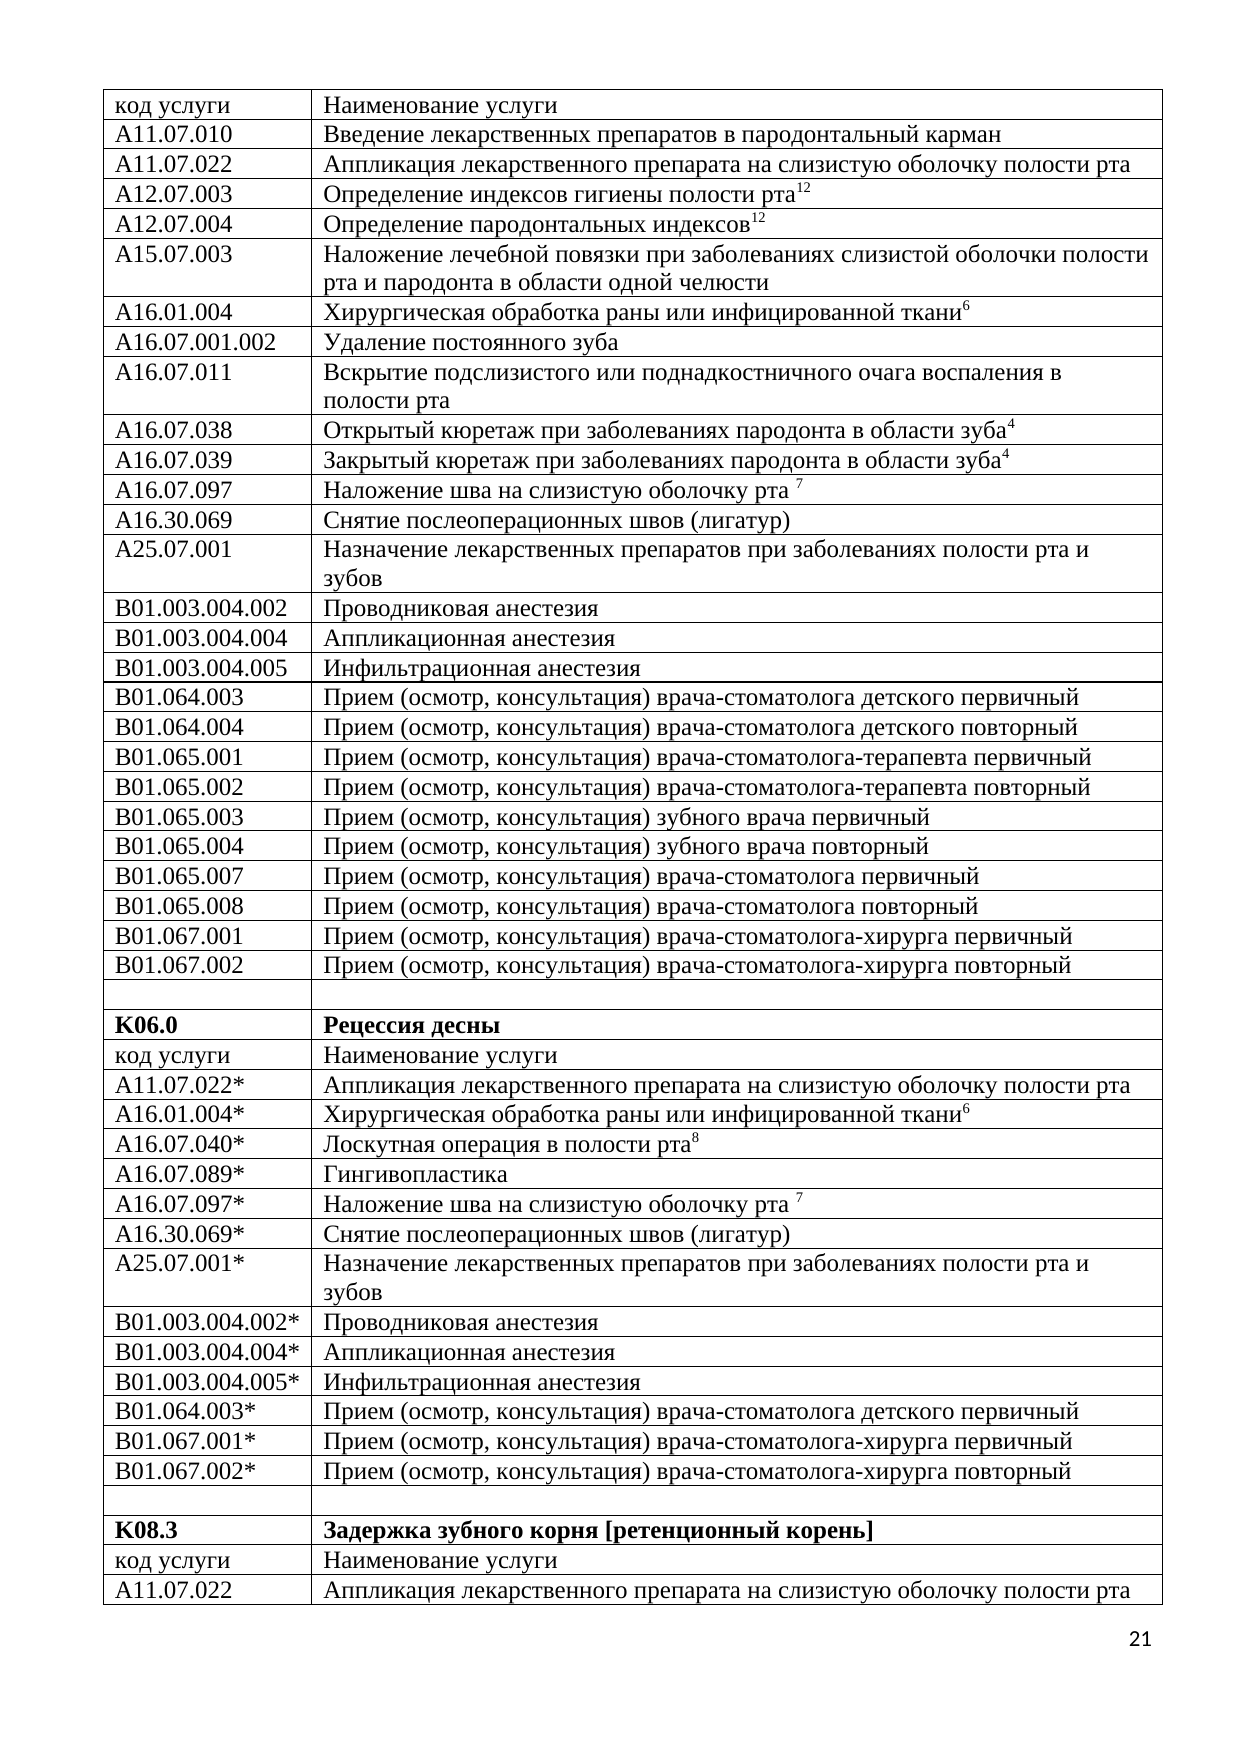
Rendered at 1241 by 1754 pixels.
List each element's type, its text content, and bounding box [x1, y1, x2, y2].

table_cell B01.065.007 [104, 861, 311, 890]
table_cell Прием (осмотр, консультация) врача-стоматолога-хирурга первичный [312, 1426, 1162, 1455]
table_cell B01.003.004.002* [104, 1307, 311, 1336]
table_cell Прием (осмотр, консультация) врача-стоматолога-хирурга повторный [312, 1456, 1162, 1485]
table_cell K08.3 [104, 1516, 311, 1544]
table_cell B01.003.004.005 [104, 653, 311, 681]
table_cell A16.07.011 [104, 357, 311, 414]
table_cell Инфильтрационная анестезия [312, 653, 1162, 681]
table_cell Наименование услуги [312, 1040, 1162, 1069]
table_cell Прием (осмотр, консультация) врача-стоматолога первичный [312, 861, 1162, 890]
table_cell A11.07.022* [104, 1070, 311, 1098]
table_cell A16.01.004* [104, 1100, 311, 1128]
table_cell Прием (осмотр, консультация) врача-стоматолога детского первичный [312, 1396, 1162, 1425]
table_cell Прием (осмотр, консультация) врача-стоматолога повторный [312, 891, 1162, 920]
table_cell A16.07.001.002 [104, 327, 311, 356]
table_cell Снятие послеоперационных швов (лигатур) [312, 1219, 1162, 1247]
table_cell B01.064.003* [104, 1396, 311, 1425]
table_cell код услуги [104, 1545, 311, 1574]
table_cell Аппликационная анестезия [312, 623, 1162, 652]
table_cell Удаление постоянного зуба [312, 327, 1162, 356]
table_cell Открытый кюретаж при заболеваниях пародонта в области зуба4 [312, 415, 1162, 444]
table_cell Назначение лекарственных препаратов при заболеваниях полости рта и зубов [312, 1249, 1162, 1306]
table_cell Прием (осмотр, консультация) зубного врача повторный [312, 831, 1162, 860]
table_cell A16.07.039 [104, 445, 311, 474]
table_cell Наложение шва на слизистую оболочку рта 7 [312, 475, 1162, 504]
table_cell Аппликационная анестезия [312, 1337, 1162, 1366]
table_cell B01.064.004 [104, 712, 311, 741]
table_cell B01.064.003 [104, 683, 311, 711]
table_cell B01.067.001* [104, 1426, 311, 1455]
table_cell код услуги [104, 90, 311, 118]
table_cell Проводниковая анестезия [312, 593, 1162, 622]
table_cell B01.065.001 [104, 742, 311, 771]
table_cell код услуги [104, 1040, 311, 1069]
table_cell Прием (осмотр, консультация) врача-стоматолога детского повторный [312, 712, 1162, 741]
table_cell Определение индексов гигиены полости рта12 [312, 179, 1162, 208]
table_cell A16.01.004 [104, 297, 311, 326]
table_cell B01.003.004.005* [104, 1367, 311, 1395]
table_cell A16.07.038 [104, 415, 311, 444]
table_cell Определение пародонтальных индексов12 [312, 209, 1162, 238]
table_cell A16.07.097* [104, 1189, 311, 1218]
table_cell [312, 980, 1162, 1009]
table_cell A11.07.010 [104, 120, 311, 148]
table_cell Лоскутная операция в полости рта8 [312, 1129, 1162, 1158]
table_cell Снятие послеоперационных швов (лигатур) [312, 505, 1162, 533]
table_cell B01.065.002 [104, 772, 311, 801]
table_cell Наименование услуги [312, 1545, 1162, 1574]
table_cell Прием (осмотр, консультация) врача-стоматолога детского первичный [312, 683, 1162, 711]
table_cell B01.065.008 [104, 891, 311, 920]
table_cell A11.07.022 [104, 1575, 311, 1604]
table_cell A12.07.003 [104, 179, 311, 208]
table_cell [104, 1486, 311, 1514]
table_cell B01.003.004.004* [104, 1337, 311, 1366]
table_cell B01.067.002 [104, 951, 311, 979]
table_cell Наименование услуги [312, 90, 1162, 118]
table_cell B01.065.003 [104, 802, 311, 830]
table_cell B01.003.004.004 [104, 623, 311, 652]
table_cell B01.003.004.002 [104, 593, 311, 622]
table_cell Прием (осмотр, консультация) врача-стоматолога-хирурга первичный [312, 921, 1162, 949]
table_cell A11.07.022 [104, 149, 311, 178]
table_cell A12.07.004 [104, 209, 311, 238]
table_cell A16.07.097 [104, 475, 311, 504]
table_cell A15.07.003 [104, 239, 311, 296]
table_cell Хирургическая обработка раны или инфицированной ткани6 [312, 1100, 1162, 1128]
table_cell Гингивопластика [312, 1159, 1162, 1188]
table_cell Наложение шва на слизистую оболочку рта 7 [312, 1189, 1162, 1218]
table_cell B01.065.004 [104, 831, 311, 860]
table_cell Хирургическая обработка раны или инфицированной ткани6 [312, 297, 1162, 326]
table_cell Инфильтрационная анестезия [312, 1367, 1162, 1395]
table_cell Назначение лекарственных препаратов при заболеваниях полости рта и зубов [312, 535, 1162, 592]
table_cell Прием (осмотр, консультация) врача-стоматолога-терапевта повторный [312, 772, 1162, 801]
table_cell Прием (осмотр, консультация) врача-стоматолога-хирурга повторный [312, 951, 1162, 979]
table_cell Аппликация лекарственного препарата на слизистую оболочку полости рта [312, 149, 1162, 178]
table_cell A16.30.069* [104, 1219, 311, 1247]
table_cell Вскрытие подслизистого или поднадкостничного очага воспаления в полости рта [312, 357, 1162, 414]
table_cell Прием (осмотр, консультация) зубного врача первичный [312, 802, 1162, 830]
table_cell A16.07.040* [104, 1129, 311, 1158]
table_cell A16.30.069 [104, 505, 311, 533]
table_cell Рецессия десны [312, 1010, 1162, 1039]
table_cell Аппликация лекарственного препарата на слизистую оболочку полости рта [312, 1575, 1162, 1604]
table_cell Задержка зубного корня [ретенционный корень] [312, 1516, 1162, 1544]
table_cell Проводниковая анестезия [312, 1307, 1162, 1336]
table_cell [312, 1486, 1162, 1514]
table_cell A25.07.001 [104, 535, 311, 592]
table_cell Введение лекарственных препаратов в пародонтальный карман [312, 120, 1162, 148]
table_cell Аппликация лекарственного препарата на слизистую оболочку полости рта [312, 1070, 1162, 1098]
table_cell B01.067.002* [104, 1456, 311, 1485]
table_cell K06.0 [104, 1010, 311, 1039]
table_cell [104, 980, 311, 1009]
table_cell Прием (осмотр, консультация) врача-стоматолога-терапевта первичный [312, 742, 1162, 771]
table_cell A25.07.001* [104, 1249, 311, 1306]
table_cell Наложение лечебной повязки при заболеваниях слизистой оболочки полости рта и пародонта в области одной челюсти [312, 239, 1162, 296]
table_cell Закрытый кюретаж при заболеваниях пародонта в области зуба4 [312, 445, 1162, 474]
table_cell B01.067.001 [104, 921, 311, 949]
table_cell A16.07.089* [104, 1159, 311, 1188]
